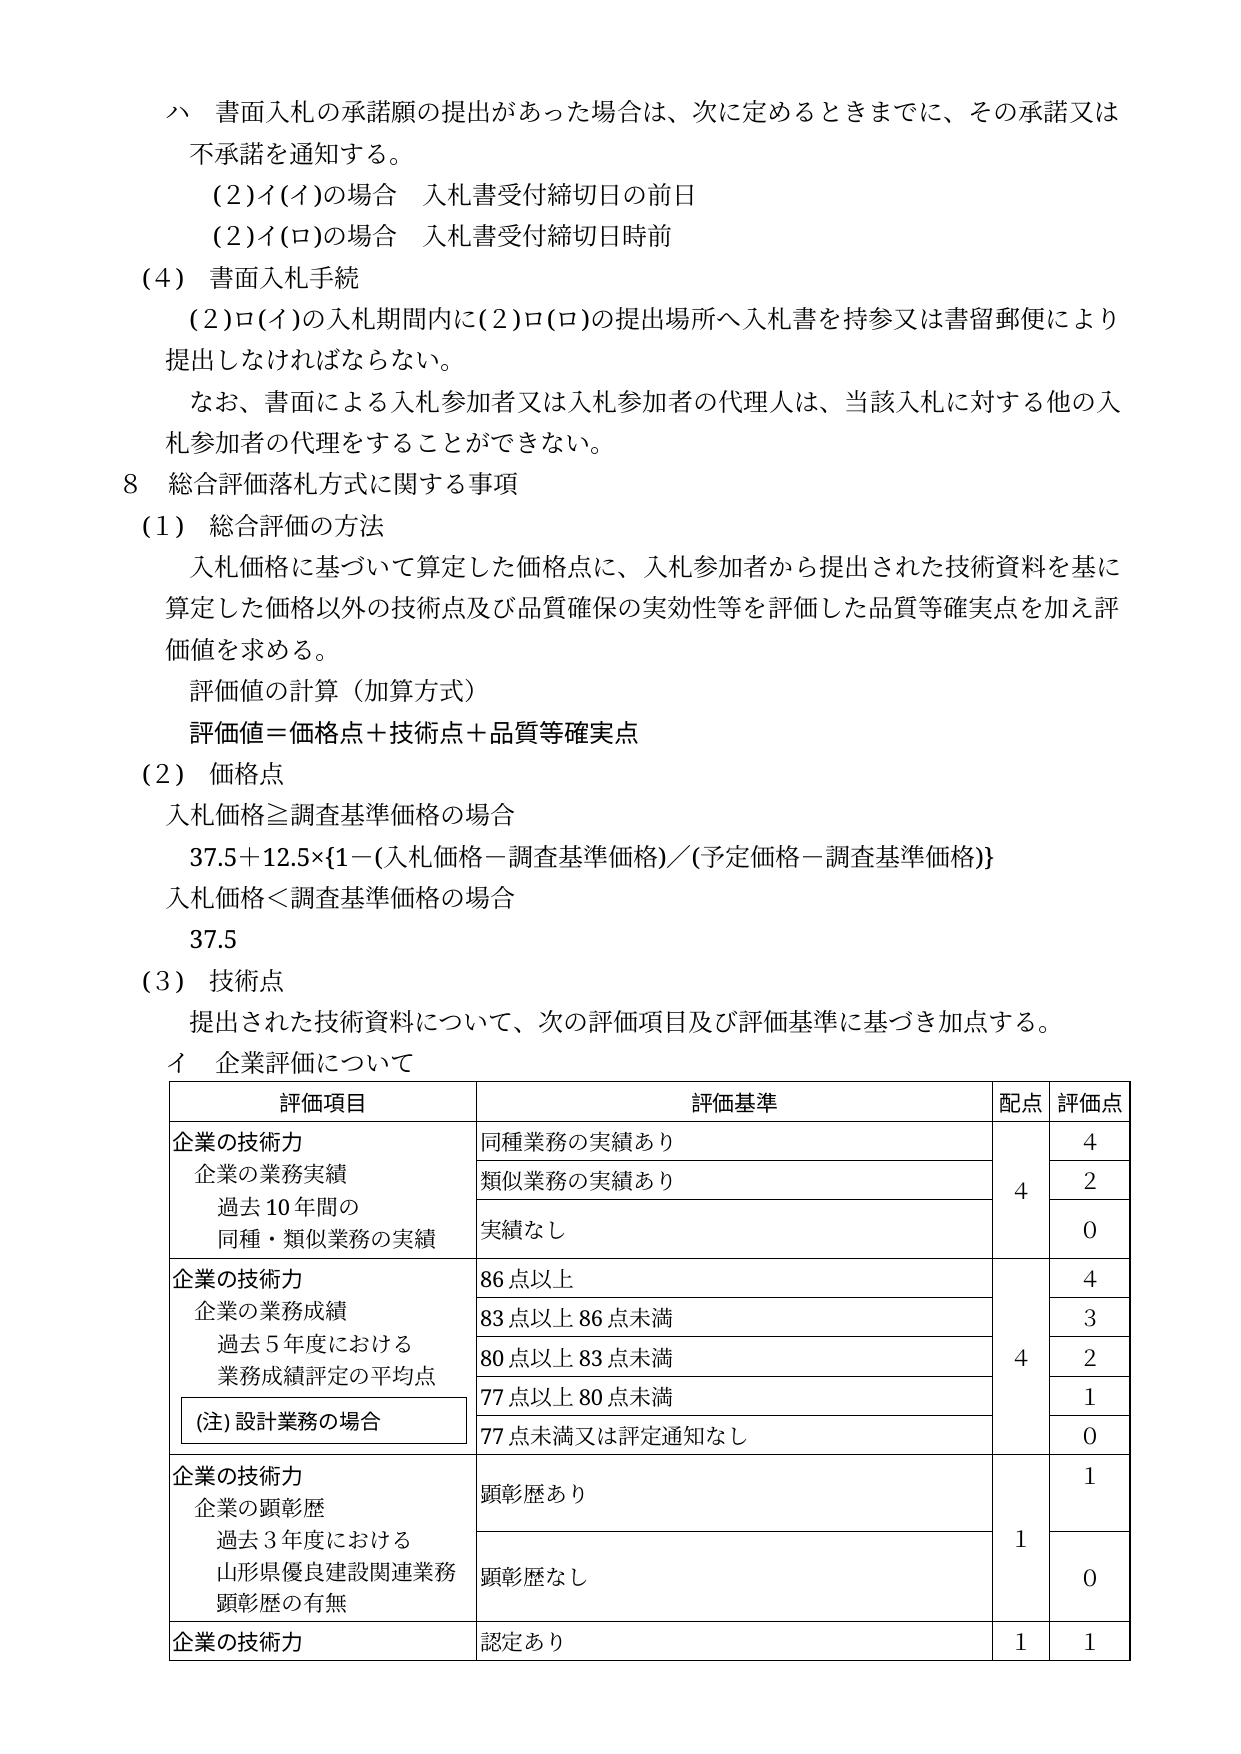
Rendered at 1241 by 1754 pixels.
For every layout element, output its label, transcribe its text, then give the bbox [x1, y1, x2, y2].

table_cell 顕彰歴あり [477, 1455, 992, 1531]
table_cell １ [993, 1622, 1049, 1660]
table_cell 77点未満又は評定通知なし [477, 1416, 992, 1454]
table_cell 顕彰歴なし [477, 1532, 992, 1621]
table_cell ４ [993, 1122, 1049, 1257]
text 入札価格＜調査基準価格の場合 [165, 874, 1122, 916]
text 評価値＝価格点＋技術点＋品質等確実点 [165, 709, 1122, 750]
text なお、書面による入札参加者又は入札参加者の代理人は、当該入札に対する他の入札参加者の代理をすることができない。 [165, 378, 1122, 461]
text イ 企業評価について [165, 1040, 1122, 1081]
table_cell ３ [1050, 1298, 1129, 1336]
table_cell 企業の技術力 企業の認定 [170, 1622, 476, 1660]
text (２) 価格点 [142, 750, 1122, 792]
text ハ 書面入札の承諾願の提出があった場合は、次に定めるときまでに、その承諾又は不承諾を通知する。 [165, 89, 1122, 171]
table_cell ２ [1050, 1161, 1129, 1199]
table_cell ４ [1050, 1259, 1129, 1297]
table_cell ０ [1050, 1532, 1129, 1621]
table_cell １ [1050, 1455, 1129, 1531]
text (２)ロ(イ)の入札期間内に(２)ロ(ロ)の提出場所へ入札書を持参又は書留郵便により提出しなければならない。 [165, 295, 1122, 378]
table_cell １ [1050, 1622, 1129, 1660]
table_header 配点 [993, 1082, 1049, 1121]
text (４) 書面入札手続 [142, 254, 1122, 295]
table_cell 83点以上86点未満 [477, 1298, 992, 1336]
table_header 評価項目 [170, 1082, 476, 1121]
table_cell 類似業務の実績あり [477, 1161, 992, 1199]
table_cell 実績なし [477, 1200, 992, 1257]
table_header 評価基準 [477, 1082, 992, 1121]
table_cell 86点以上 [477, 1259, 992, 1297]
text 評価値の計算（加算方式） [165, 668, 1122, 709]
table_cell 認定あり [477, 1622, 992, 1660]
text (２)イ(ロ)の場合 入札書受付締切日時前 [189, 213, 1122, 254]
text 入札価格に基づいて算定した価格点に、入札参加者から提出された技術資料を基に算定した価格以外の技術点及び品質確保の実効性等を評価した品質等確実点を加え評価値を求める。 [165, 543, 1122, 668]
table_cell 80点以上83点未満 [477, 1337, 992, 1376]
table_cell 企業の技術力 企業の顕彰歴 過去３年度における 山形県優良建設関連業務 顕彰歴の有無 [170, 1455, 476, 1621]
text 入札価格≧調査基準価格の場合 [165, 792, 1122, 833]
table_cell 企業の技術力 企業の業務実績 過去10年間の 同種・類似業務の実績 [170, 1122, 476, 1257]
table_cell １ [993, 1455, 1049, 1621]
table_cell 77点以上80点未満 [477, 1377, 992, 1415]
table_cell ２ [1050, 1337, 1129, 1376]
text (２)イ(イ)の場合 入札書受付締切日の前日 [189, 171, 1122, 213]
table_cell １ [1050, 1377, 1129, 1415]
text 37.5 [165, 916, 1122, 957]
text (３) 技術点 [142, 957, 1122, 998]
text (１) 総合評価の方法 [142, 502, 1122, 543]
table_cell ０ [1050, 1416, 1129, 1454]
table_cell 同種業務の実績あり [477, 1122, 992, 1160]
table_cell 企業の技術力 企業の業務成績 過去５年度における 業務成績評定の平均点 [170, 1259, 476, 1454]
text 提出された技術資料について、次の評価項目及び評価基準に基づき加点する。 [165, 998, 1122, 1040]
table_cell ４ [993, 1259, 1049, 1454]
table_cell ４ [1050, 1122, 1129, 1160]
text ８ 総合評価落札方式に関する事項 [118, 461, 1122, 502]
text 37.5＋12.5×{1－(入札価格－調査基準価格)／(予定価格－調査基準価格)} [165, 833, 1122, 874]
table_cell ０ [1050, 1200, 1129, 1257]
table_header 評価点 [1050, 1082, 1129, 1121]
